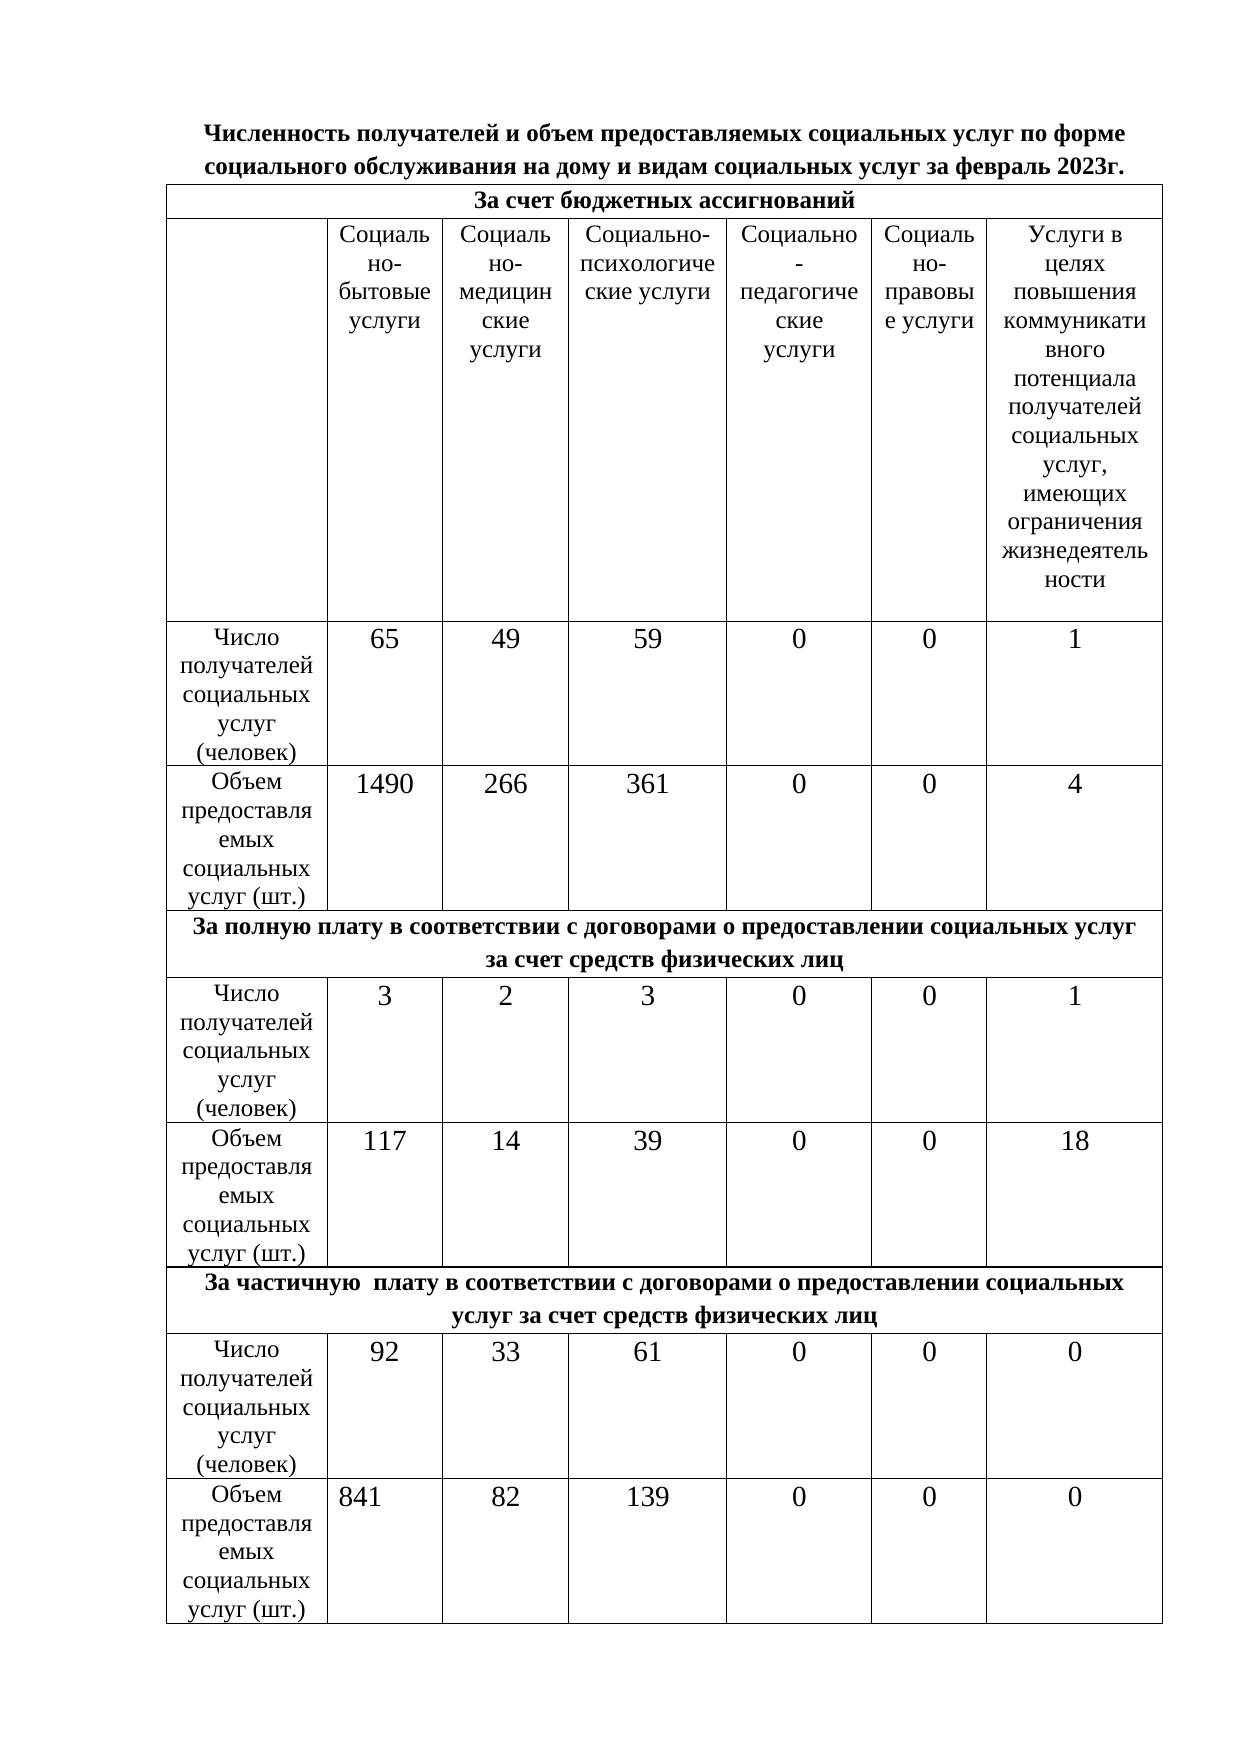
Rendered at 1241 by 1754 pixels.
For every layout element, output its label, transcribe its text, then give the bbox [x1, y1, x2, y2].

table_cell Объем предоставляемых социальных услуг (шт.) [167, 766, 327, 910]
table_cell 49 [443, 622, 568, 765]
table_cell 0 [727, 766, 871, 910]
table_cell Социально-правовые услуги [872, 219, 986, 621]
table_cell 0 [872, 978, 986, 1122]
table_cell 0 [872, 1334, 986, 1478]
table_cell 18 [987, 1123, 1162, 1266]
table_cell Число получателей социальных услуг (человек) [167, 622, 327, 765]
table_cell Социально-психологические услуги [569, 219, 726, 621]
table_cell 1490 [328, 766, 442, 910]
table_cell Число получателей социальных услуг (человек) [167, 1334, 327, 1478]
table_cell 117 [328, 1123, 442, 1266]
table_cell 61 [569, 1334, 726, 1478]
table_cell За полную плату в соответствии с договорами о предоставлении социальных услуг за счет средств физических лиц [167, 911, 1162, 977]
table_cell Социально-педагогические услуги [727, 219, 871, 621]
table_cell 0 [987, 1479, 1162, 1623]
table_cell 1 [987, 622, 1162, 765]
table_cell 0 [727, 978, 871, 1122]
table_cell Социально-медицинские услуги [443, 219, 568, 621]
table_cell 65 [328, 622, 442, 765]
table_cell 361 [569, 766, 726, 910]
table_cell Объем предоставляемых социальных услуг (шт.) [167, 1479, 327, 1623]
table_cell 4 [987, 766, 1162, 910]
table_cell Число получателей социальных услуг (человек) [167, 978, 327, 1122]
table_cell 0 [727, 1123, 871, 1266]
table_cell 33 [443, 1334, 568, 1478]
table_cell Объем предоставляемых социальных услуг (шт.) [167, 1123, 327, 1266]
table_cell 0 [872, 622, 986, 765]
table_cell 0 [872, 766, 986, 910]
table_cell 14 [443, 1123, 568, 1266]
table_cell 266 [443, 766, 568, 910]
table_header За счет бюджетных ассигнований [167, 185, 1162, 218]
table_cell 0 [872, 1123, 986, 1266]
table_cell 59 [569, 622, 726, 765]
text Численность получателей и объем предоставляемых социальных услуг по форме социального обслуживания на дому и видам социальных услуг за февраль 2023г. [177, 118, 1152, 180]
table_cell Услуги в целях повышения коммуникативного потенциала получателей социальных услуг, имеющих ограничения жизнедеятельности [987, 219, 1162, 621]
table_cell [167, 219, 327, 621]
table_cell 92 [328, 1334, 442, 1478]
table_cell 2 [443, 978, 568, 1122]
table_cell 3 [328, 978, 442, 1122]
table_cell За частичную плату в соответствии с договорами о предоставлении социальных услуг за счет средств физических лиц [167, 1268, 1162, 1333]
table_cell 0 [727, 1334, 871, 1478]
table_cell 3 [569, 978, 726, 1122]
table_cell 0 [727, 1479, 871, 1623]
table_cell 841 [328, 1479, 442, 1623]
table_cell 39 [569, 1123, 726, 1266]
table_cell 0 [987, 1334, 1162, 1478]
table_cell 139 [569, 1479, 726, 1623]
table_cell 0 [727, 622, 871, 765]
table_cell 0 [872, 1479, 986, 1623]
table_cell 1 [987, 978, 1162, 1122]
table_cell Социально-бытовые услуги [328, 219, 442, 621]
table_cell 82 [443, 1479, 568, 1623]
